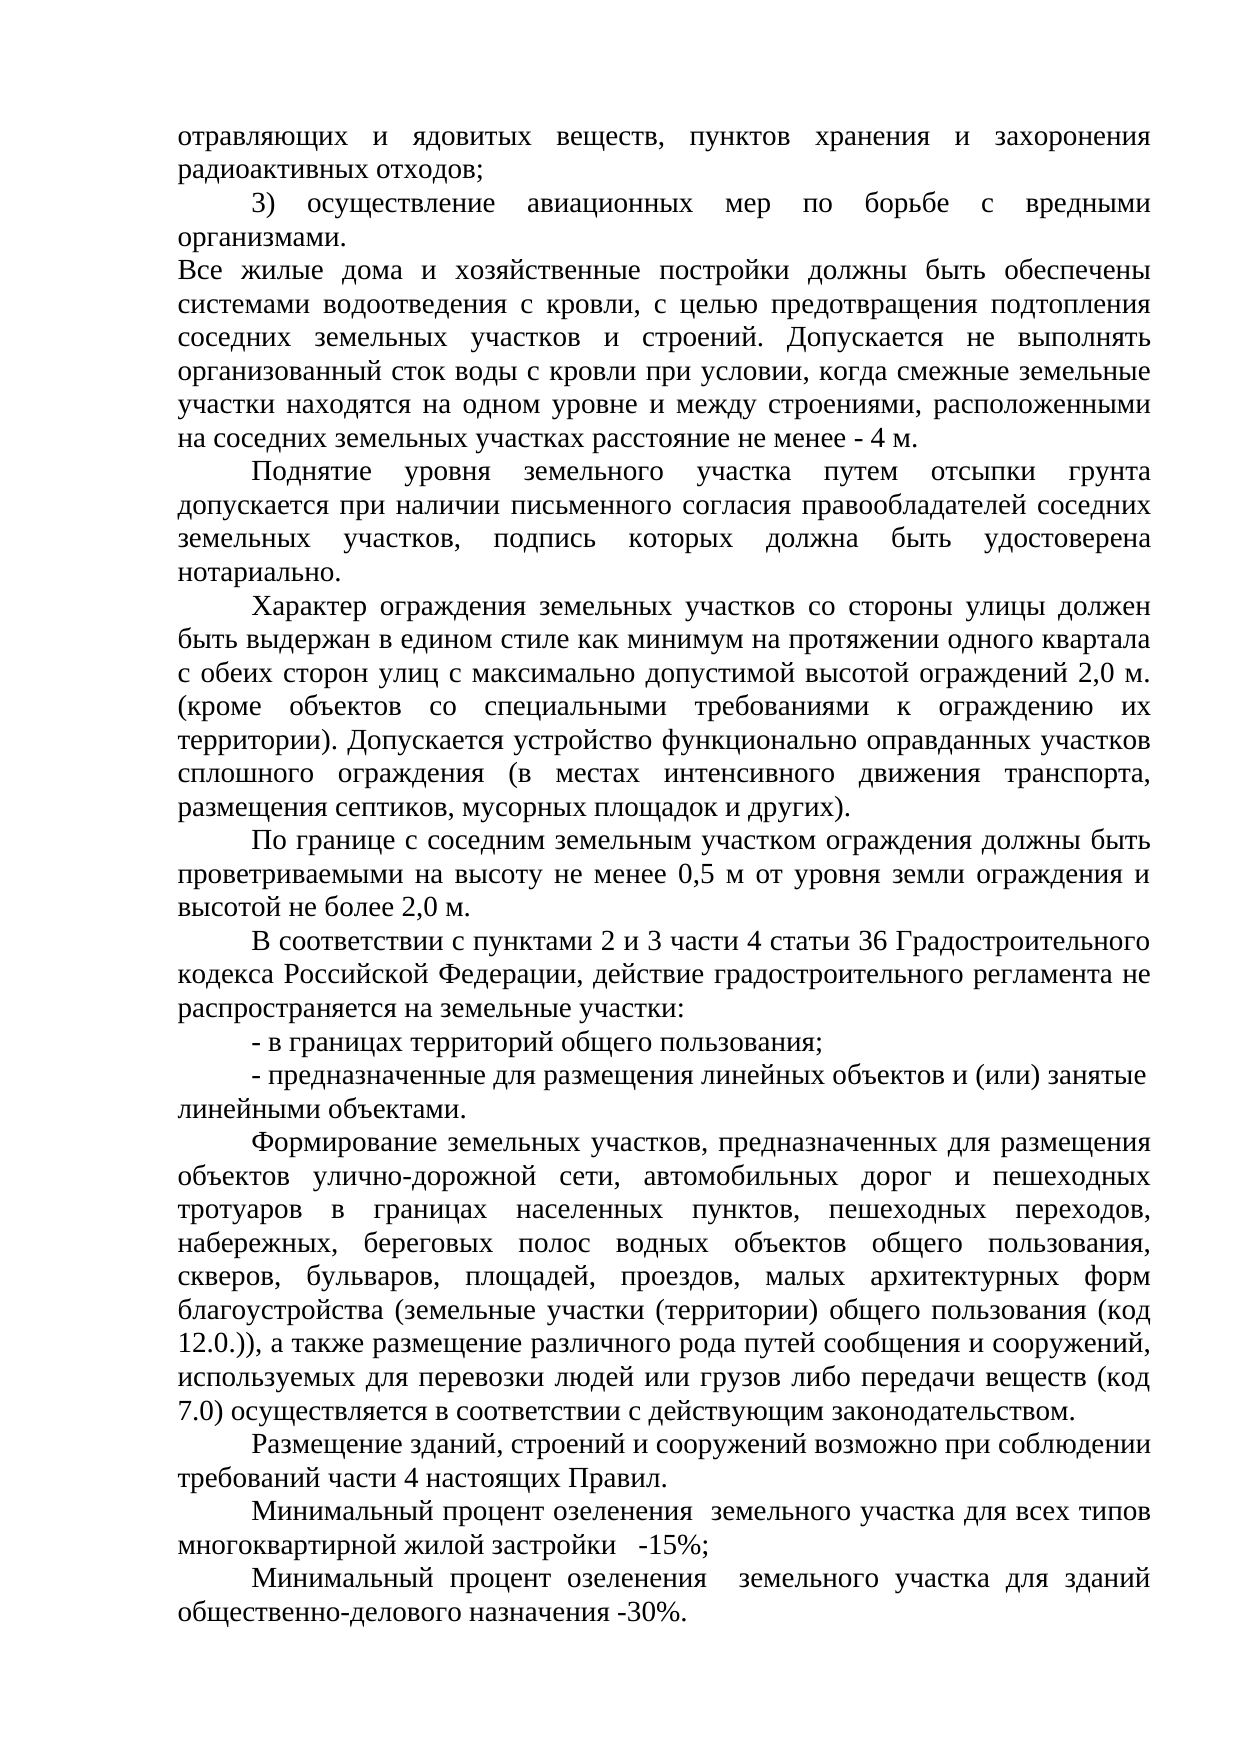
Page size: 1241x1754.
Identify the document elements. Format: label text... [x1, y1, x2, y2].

text Характер ограждения земельных участков со стороны улицы должен быть выдержан в едином стиле как минимум на протяжении одного квартала с обеих сторон улиц с максимально допустимой высотой ограждений 2,0 м. (кроме объектов со специальными требованиями к ограждению их территории). Допускается устройство функционально оправданных участков сплошного ограждения (в местах интенсивного движения транспорта, размещения септиков, мусорных площадок и других). [177, 588, 1152, 822]
text Все жилые дома и хозяйственные постройки должны быть обеспечены системами водоотведения с кровли, с целью предотвращения подтопления соседних земельных участков и строений. Допускается не выполнять организованный сток воды с кровли при условии, когда смежные земельные участки находятся на одном уровне и между строениями, расположенными на соседних земельных участках расстояние не менее - 4 м. [177, 252, 1152, 453]
text По границе с соседним земельным участком ограждения должны быть проветриваемыми на высоту не менее 0,5 м от уровня земли ограждения и высотой не более 2,0 м. [177, 822, 1152, 923]
text В соответствии с пунктами 2 и 3 части 4 статьи 36 Градостроительного кодекса Российской Федерации, действие градостроительного регламента не распространяется на земельные участки: [177, 923, 1152, 1024]
text Поднятие уровня земельного участка путем отсыпки грунта допускается при наличии письменного согласия правообладателей соседних земельных участков, подпись которых должна быть удостоверена нотариально. [177, 453, 1152, 588]
text линейными объектами. [177, 1091, 1152, 1124]
text Минимальный процент озеленения земельного участка для зданий общественно-делового назначения -30%. [177, 1560, 1152, 1627]
text - предназначенные для размещения линейных объектов и (или) занятые [177, 1057, 1152, 1091]
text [177, 118, 1152, 185]
text 3) осуществление авиационных мер по борьбе с вредными организмами. [177, 185, 1152, 252]
text Размещение зданий, строений и сооружений возможно при соблюдении требований части 4 настоящих Правил. [177, 1426, 1152, 1493]
text - в границах территорий общего пользования; [177, 1024, 1152, 1057]
text Формирование земельных участков, предназначенных для размещения объектов улично-дорожной сети, автомобильных дорог и пешеходных тротуаров в границах населенных пунктов, пешеходных переходов, набережных, береговых полос водных объектов общего пользования, скверов, бульваров, площадей, проездов, малых архитектурных форм благоустройства (земельные участки (территории) общего пользования (код 12.0.)), а также размещение различного рода путей сообщения и сооружений, используемых для перевозки людей или грузов либо передачи веществ (код 7.0) осуществляется в соответствии с действующим законодательством. [177, 1124, 1152, 1426]
text Минимальный процент озеленения земельного участка для всех типов многоквартирной жилой застройки -15%; [177, 1493, 1152, 1560]
